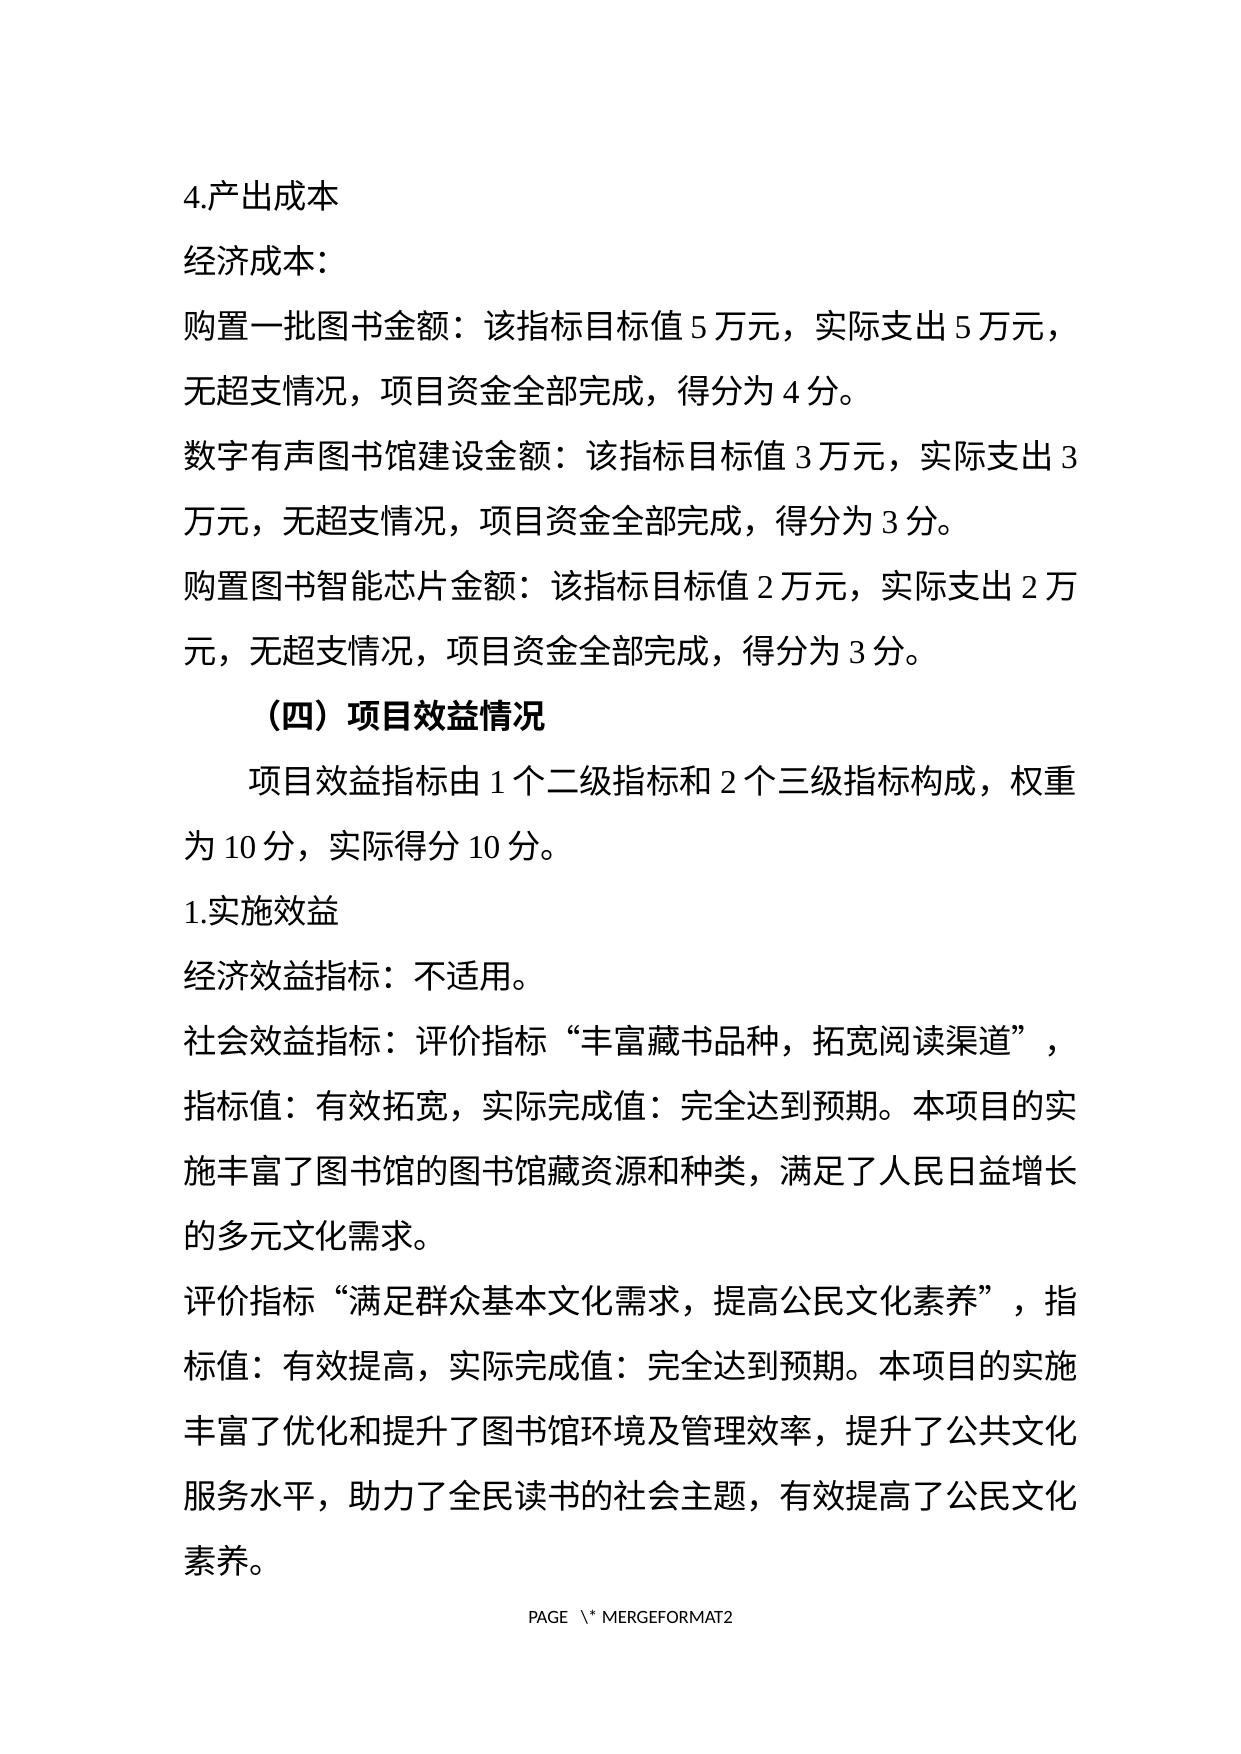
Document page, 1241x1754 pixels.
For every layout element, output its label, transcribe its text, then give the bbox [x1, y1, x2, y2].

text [183, 747, 1078, 1592]
text （四）项目效益情况 [183, 682, 1078, 747]
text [183, 162, 1078, 682]
